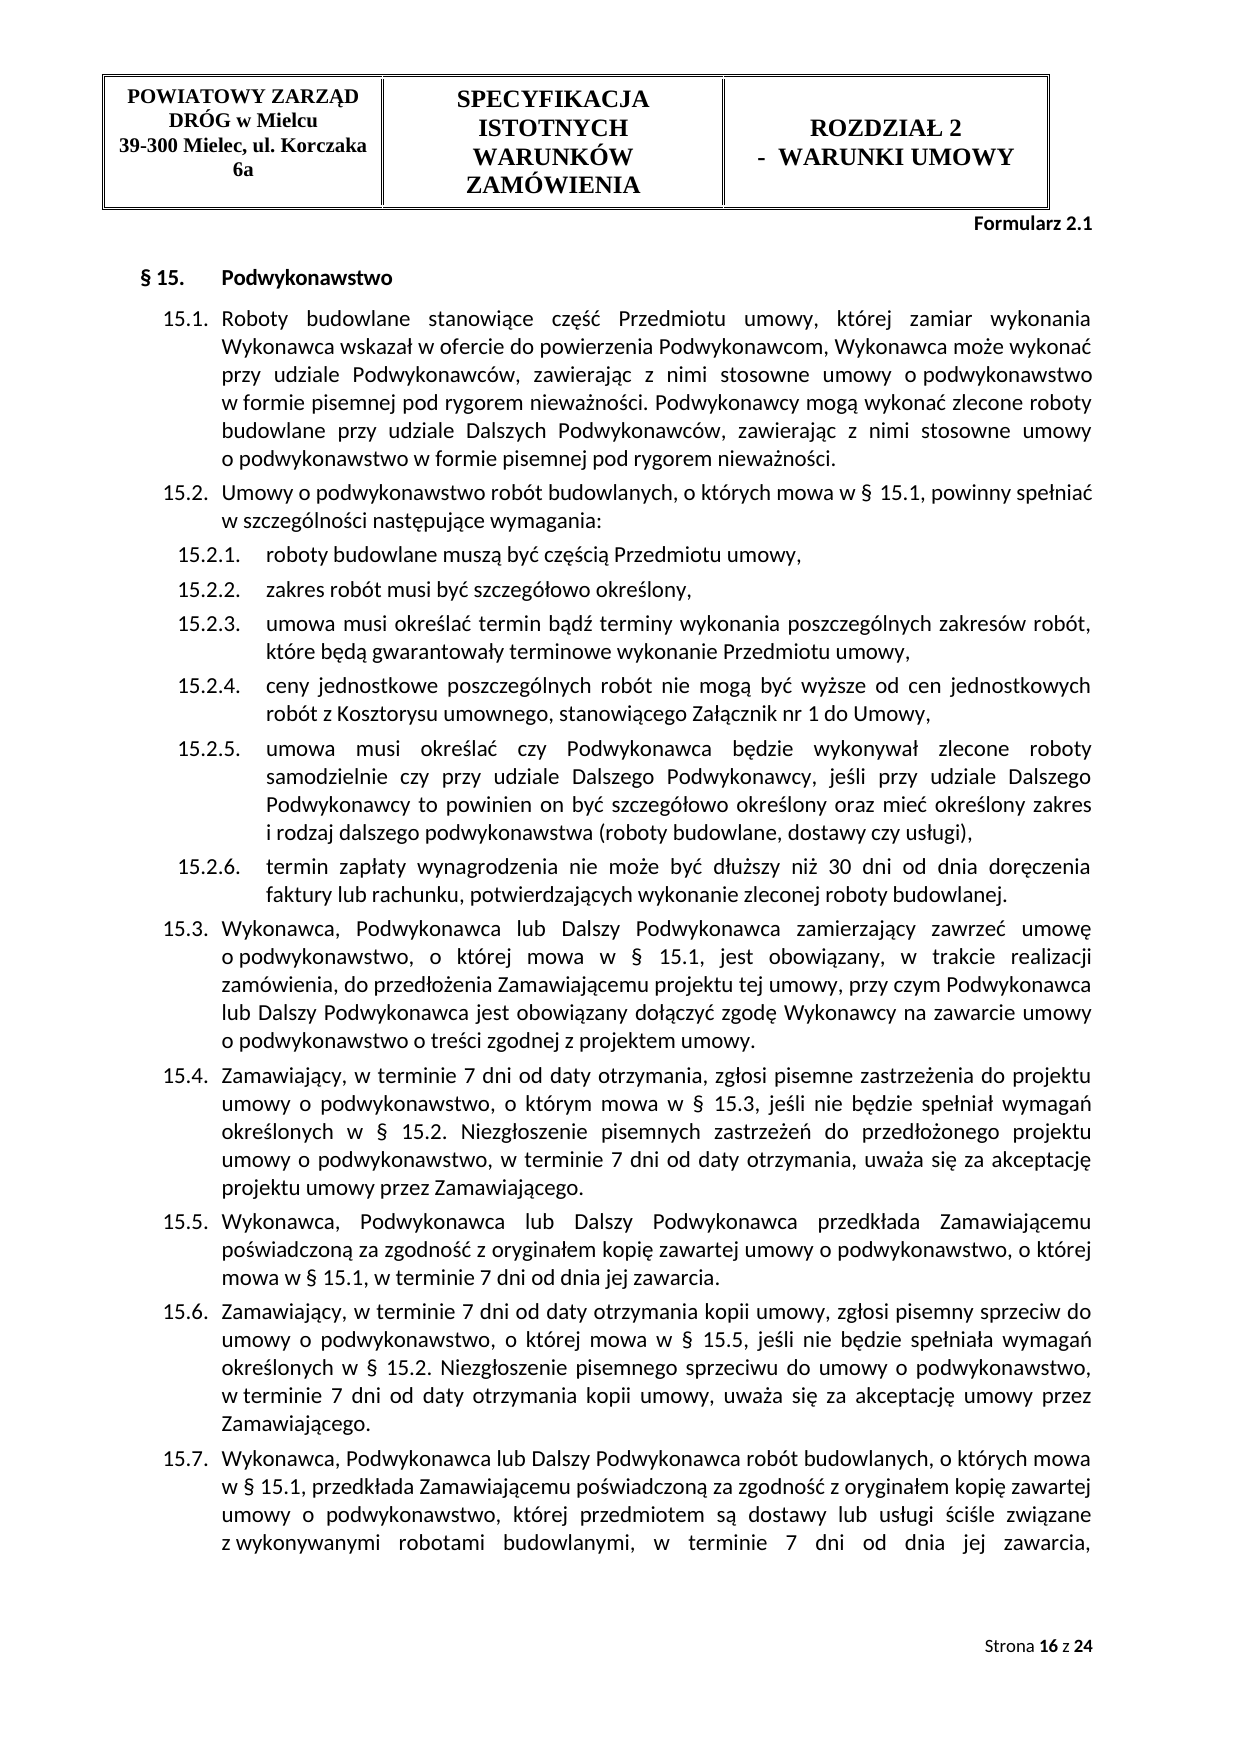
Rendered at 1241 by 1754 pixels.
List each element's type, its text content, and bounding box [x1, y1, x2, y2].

subtitle termin zapłaty wynagrodzenia nie może być dłuższy niż 30 dni od dnia doręczenia faktury lub rachunku, potwierdzających wykonanie zleconej roboty budowlanej. [177, 852, 1093, 908]
subtitle ceny jednostkowe poszczególnych robót nie mogą być wyższe od cen jednostkowych robót z Kosztorysu umownego, stanowiącego Załącznik nr 1 do Umowy, [177, 671, 1093, 727]
subtitle umowa musi określać termin bądź terminy wykonania poszczególnych zakresów robót, które będą gwarantowały terminowe wykonanie Przedmiotu umowy, [177, 609, 1093, 665]
subtitle Zamawiający, w terminie 7 dni od daty otrzymania, zgłosi pisemne zastrzeżenia do projektu umowy o podwykonawstwo, o którym mowa w § 15.3, jeśli nie będzie spełniał wymagań określonych w § 15.2. Niezgłoszenie pisemnych zastrzeżeń do przedłożonego projektu umowy o podwykonawstwo, w terminie 7 dni od daty otrzymania, uważa się za akceptację projektu umowy przez Zamawiającego. [162, 1061, 1093, 1201]
subtitle roboty budowlane muszą być częścią Przedmiotu umowy, [177, 541, 1093, 569]
subtitle umowa musi określać czy Podwykonawca będzie wykonywał zlecone roboty samodzielnie czy przy udziale Dalszego Podwykonawcy, jeśli przy udziale Dalszego Podwykonawcy to powinien on być szczegółowo określony oraz mieć określony zakres i rodzaj dalszego podwykonawstwa (roboty budowlane, dostawy czy usługi), [177, 734, 1093, 846]
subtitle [162, 1444, 1093, 1556]
subtitle Wykonawca, Podwykonawca lub Dalszy Podwykonawca przedkłada Zamawiającemu poświadczoną za zgodność z oryginałem kopię zawartej umowy o podwykonawstwo, o której mowa w § 15.1, w terminie 7 dni od dnia jej zawarcia. [162, 1207, 1093, 1291]
subtitle Podwykonawstwo [162, 263, 1093, 291]
subtitle Roboty budowlane stanowiące część Przedmiotu umowy, której zamiar wykonania Wykonawca wskazał w ofercie do powierzenia Podwykonawcom, Wykonawca może wykonać przy udziale Podwykonawców, zawierając z nimi stosowne umowy o podwykonawstwo w formie pisemnej pod rygorem nieważności. Podwykonawcy mogą wykonać zlecone roboty budowlane przy udziale Dalszych Podwykonawców, zawierając z nimi stosowne umowy o podwykonawstwo w formie pisemnej pod rygorem nieważności. [162, 304, 1093, 472]
subtitle Umowy o podwykonawstwo robót budowlanych, o których mowa w § 15.1, powinny spełniać w szczególności następujące wymagania: [162, 478, 1093, 534]
subtitle Zamawiający, w terminie 7 dni od daty otrzymania kopii umowy, zgłosi pisemny sprzeciw do umowy o podwykonawstwo, o której mowa w § 15.5, jeśli nie będzie spełniała wymagań określonych w § 15.2. Niezgłoszenie pisemnego sprzeciwu do umowy o podwykonawstwo, w terminie 7 dni od daty otrzymania kopii umowy, uważa się za akceptację umowy przez Zamawiającego. [162, 1297, 1093, 1437]
subtitle Wykonawca, Podwykonawca lub Dalszy Podwykonawca zamierzający zawrzeć umowę o podwykonawstwo, o której mowa w § 15.1, jest obowiązany, w trakcie realizacji zamówienia, do przedłożenia Zamawiającemu projektu tej umowy, przy czym Podwykonawca lub Dalszy Podwykonawca jest obowiązany dołączyć zgodę Wykonawcy na zawarcie umowy o podwykonawstwo o treści zgodnej z projektem umowy. [162, 914, 1093, 1054]
subtitle zakres robót musi być szczegółowo określony, [177, 575, 1093, 603]
